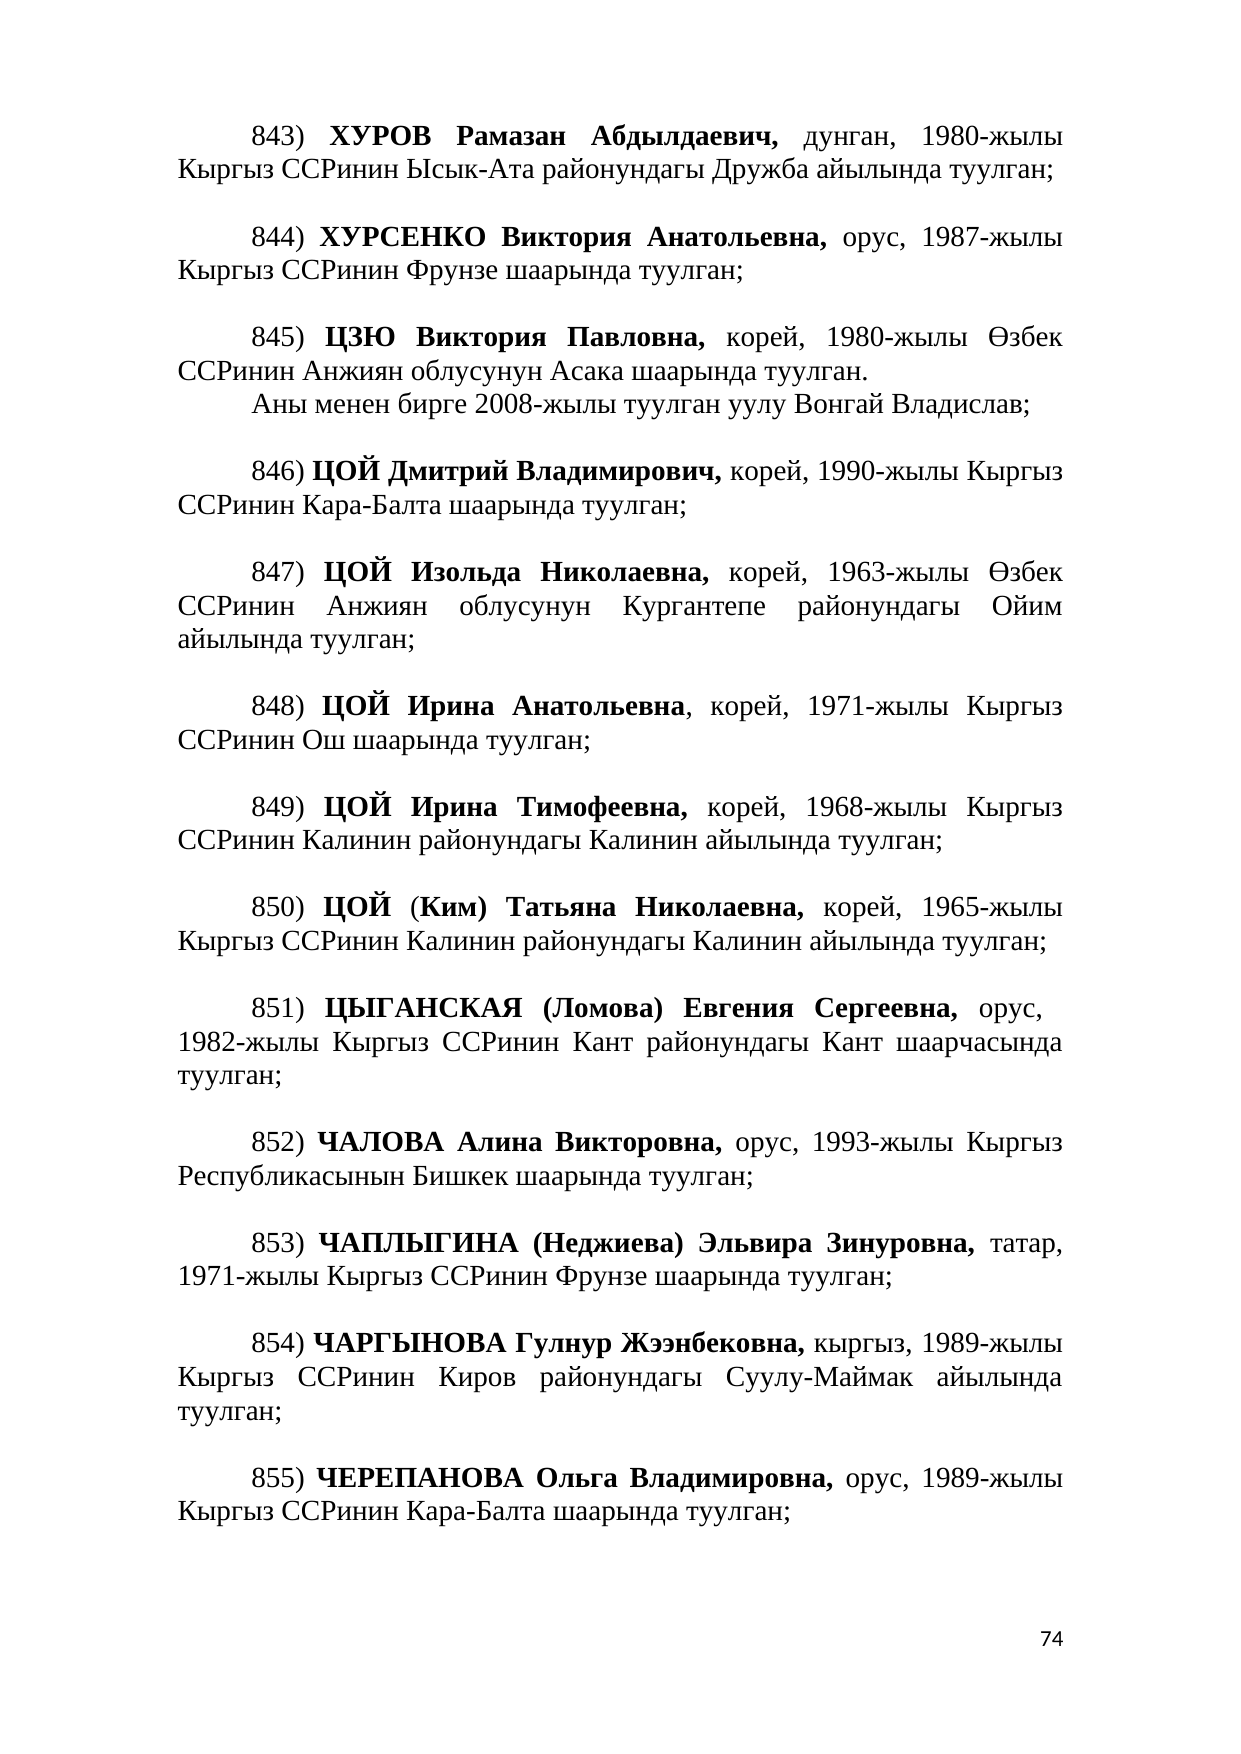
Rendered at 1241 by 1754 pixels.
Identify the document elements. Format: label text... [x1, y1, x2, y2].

text 843) ХУРОВ Рамазан Абдылдаевич, дунган, 1980-жылы Кыргыз ССРинин Ысык-Ата районундагы Дружба айылында туулган; [177, 118, 1063, 185]
text 850) ЦОЙ (Ким) Татьяна Николаевна, корей, 1965-жылы Кыргыз ССРинин Калинин районундагы Калинин айылында туулган; [177, 889, 1063, 957]
text 853) ЧАПЛЫГИНА (Неджиева) Эльвира Зинуровна, татар, 1971-жылы Кыргыз ССРинин Фрунзе шаарында туулган; [177, 1225, 1063, 1292]
text 854) ЧАРГЫНОВА Гулнур Жээнбековна, кыргыз, 1989-жылы Кыргыз ССРинин Киров районундагы Суулу-Маймак айылында туулган; [177, 1326, 1063, 1426]
text 848) ЦОЙ Ирина Анатольевна, корей, 1971-жылы Кыргыз ССРинин Ош шаарында туулган; [177, 688, 1063, 755]
text Аны менен бирге 2008-жылы туулган уулу Вонгай Владислав; [177, 386, 1063, 420]
text 849) ЦОЙ Ирина Тимофеевна, корей, 1968-жылы Кыргыз ССРинин Калинин районундагы Калинин айылында туулган; [177, 789, 1063, 856]
text 846) ЦОЙ Дмитрий Владимирович, корей, 1990-жылы Кыргыз ССРинин Кара-Балта шаарында туулган; [177, 453, 1063, 521]
text 852) ЧАЛОВА Алина Викторовна, орус, 1993-жылы Кыргыз Республикасынын Бишкек шаарында туулган; [177, 1124, 1063, 1191]
text 844) ХУРСЕНКО Виктория Анатольевна, орус, 1987-жылы Кыргыз ССРинин Фрунзе шаарында туулган; [177, 219, 1063, 286]
text 845) ЦЗЮ Виктория Павловна, корей, 1980-жылы Өзбек ССРинин Анжиян облусунун Асака шаарында туулган. [177, 319, 1063, 386]
text 855) ЧЕРЕПАНОВА Ольга Владимировна, орус, 1989-жылы Кыргыз ССРинин Кара-Балта шаарында туулган; [177, 1460, 1063, 1527]
text 847) ЦОЙ Изольда Николаевна, корей, 1963-жылы Өзбек ССРинин Анжиян облусунун Кургантепе районундагы Ойим айылында туулган; [177, 554, 1063, 655]
text 851) ЦЫГАНСКАЯ (Ломова) Евгения Сергеевна, орус, 1982-жылы Кыргыз ССРинин Кант районундагы Кант шаарчасында туулган; [177, 990, 1063, 1091]
